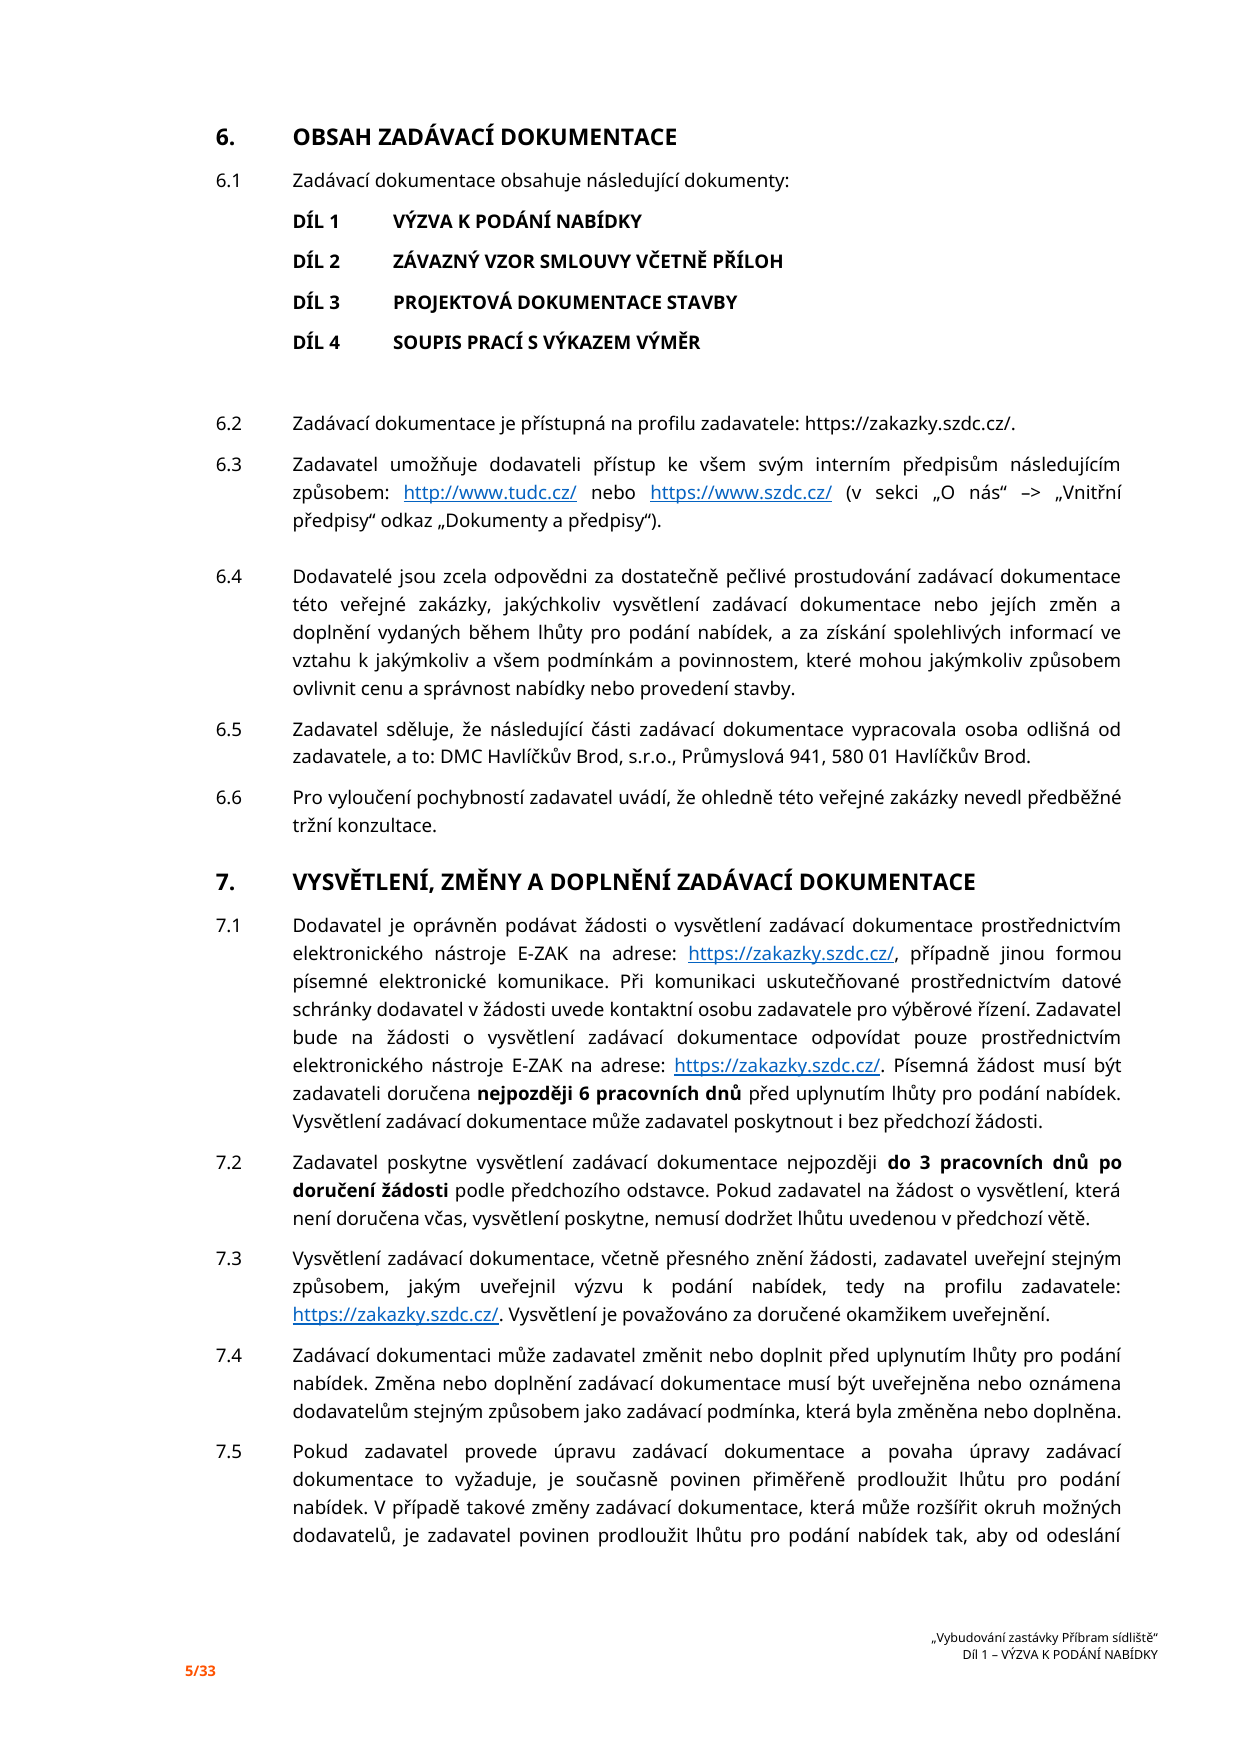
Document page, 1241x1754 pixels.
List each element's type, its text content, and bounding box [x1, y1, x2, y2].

text DÍL 4 SOUPIS PRACÍ S VÝKAZEM VÝMĚR [292, 329, 1122, 355]
text Zadávací dokumentace obsahuje následující dokumenty: [216, 167, 1122, 193]
text Zadavatel poskytne vysvětlení zadávací dokumentace nejpozději do 3 pracovních dnů po doručení žádosti podle předchozího odstavce. Pokud zadavatel na žádost o vysvětlení, která není doručena včas, vysvětlení poskytne, nemusí dodržet lhůtu uvedenou v předchozí větě. [216, 1149, 1122, 1231]
text Vysvětlení zadávací dokumentace, včetně přesného znění žádosti, zadavatel uveřejní stejným způsobem, jakým uveřejnil výzvu k podání nabídek, tedy na profilu zadavatele: https://zakazky.szdc.cz/. Vysvětlení je považováno za doručené okamžikem uveřejnění. [216, 1246, 1122, 1327]
text DÍL 3 PROJEKTOVÁ DOKUMENTACE STAVBY [292, 289, 1122, 314]
text Dodavatel je oprávněn podávat žádosti o vysvětlení zadávací dokumentace prostřednictvím elektronického nástroje E-ZAK na adrese: https://zakazky.szdc.cz/, případně jinou formou písemné elektronické komunikace. Při komunikaci uskutečňované prostřednictvím datové schránky dodavatel v žádosti uvede kontaktní osobu zadavatele pro výběrové řízení. Zadavatel bude na žádosti o vysvětlení zadávací dokumentace odpovídat pouze prostřednictvím elektronického nástroje E-ZAK na adrese: https://zakazky.szdc.cz/. Písemná žádost musí být zadavateli doručena nejpozději 6 pracovních dnů před uplynutím lhůty pro podání nabídek. Vysvětlení zadávací dokumentace může zadavatel poskytnout i bez předchozí žádosti. [216, 912, 1122, 1134]
text Zadávací dokumentace je přístupná na profilu zadavatele: https://zakazky.szdc.cz/. [216, 411, 1122, 436]
text Dodavatelé jsou zcela odpovědni za dostatečně pečlivé prostudování zadávací dokumentace této veřejné zakázky, jakýchkoliv vysvětlení zadávací dokumentace nebo jejích změn a doplnění vydaných během lhůty pro podání nabídek, a za získání spolehlivých informací ve vztahu k jakýmkoliv a všem podmínkám a povinnostem, které mohou jakýmkoliv způsobem ovlivnit cenu a správnost nabídky nebo provedení stavby. [216, 563, 1122, 701]
text OBSAH ZADÁVACÍ DOKUMENTACE [216, 121, 1122, 152]
text DÍL 1 VÝZVA K PODÁNÍ NABÍDKY [292, 208, 1122, 233]
text Pro vyloučení pochybností zadavatel uvádí, že ohledně této veřejné zakázky nevedl předběžné tržní konzultace. [216, 784, 1122, 838]
text VYSVĚTLENÍ, ZMĚNY A DOPLNĚNÍ ZADÁVACÍ DOKUMENTACE [216, 865, 1122, 897]
text Zadavatel sděluje, že následující části zadávací dokumentace vypracovala osoba odlišná od zadavatele, a to: DMC Havlíčkův Brod, s.r.o., Průmyslová 941, 580 01 Havlíčkův Brod. [216, 716, 1122, 769]
text DÍL 2 ZÁVAZNÝ VZOR SMLOUVY VČETNĚ PŘÍLOH [292, 248, 1122, 274]
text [216, 1439, 1122, 1548]
text Zadavatel umožňuje dodavateli přístup ke všem svým interním předpisům následujícím způsobem: http://www.tudc.cz/ nebo https://www.szdc.cz/ (v sekci „O nás“ –> „Vnitřní předpisy“ odkaz „Dokumenty a předpisy“). [216, 451, 1122, 533]
text Zadávací dokumentaci může zadavatel změnit nebo doplnit před uplynutím lhůty pro podání nabídek. Změna nebo doplnění zadávací dokumentace musí být uveřejněna nebo oznámena dodavatelům stejným způsobem jako zadávací podmínka, která byla změněna nebo doplněna. [216, 1342, 1122, 1424]
